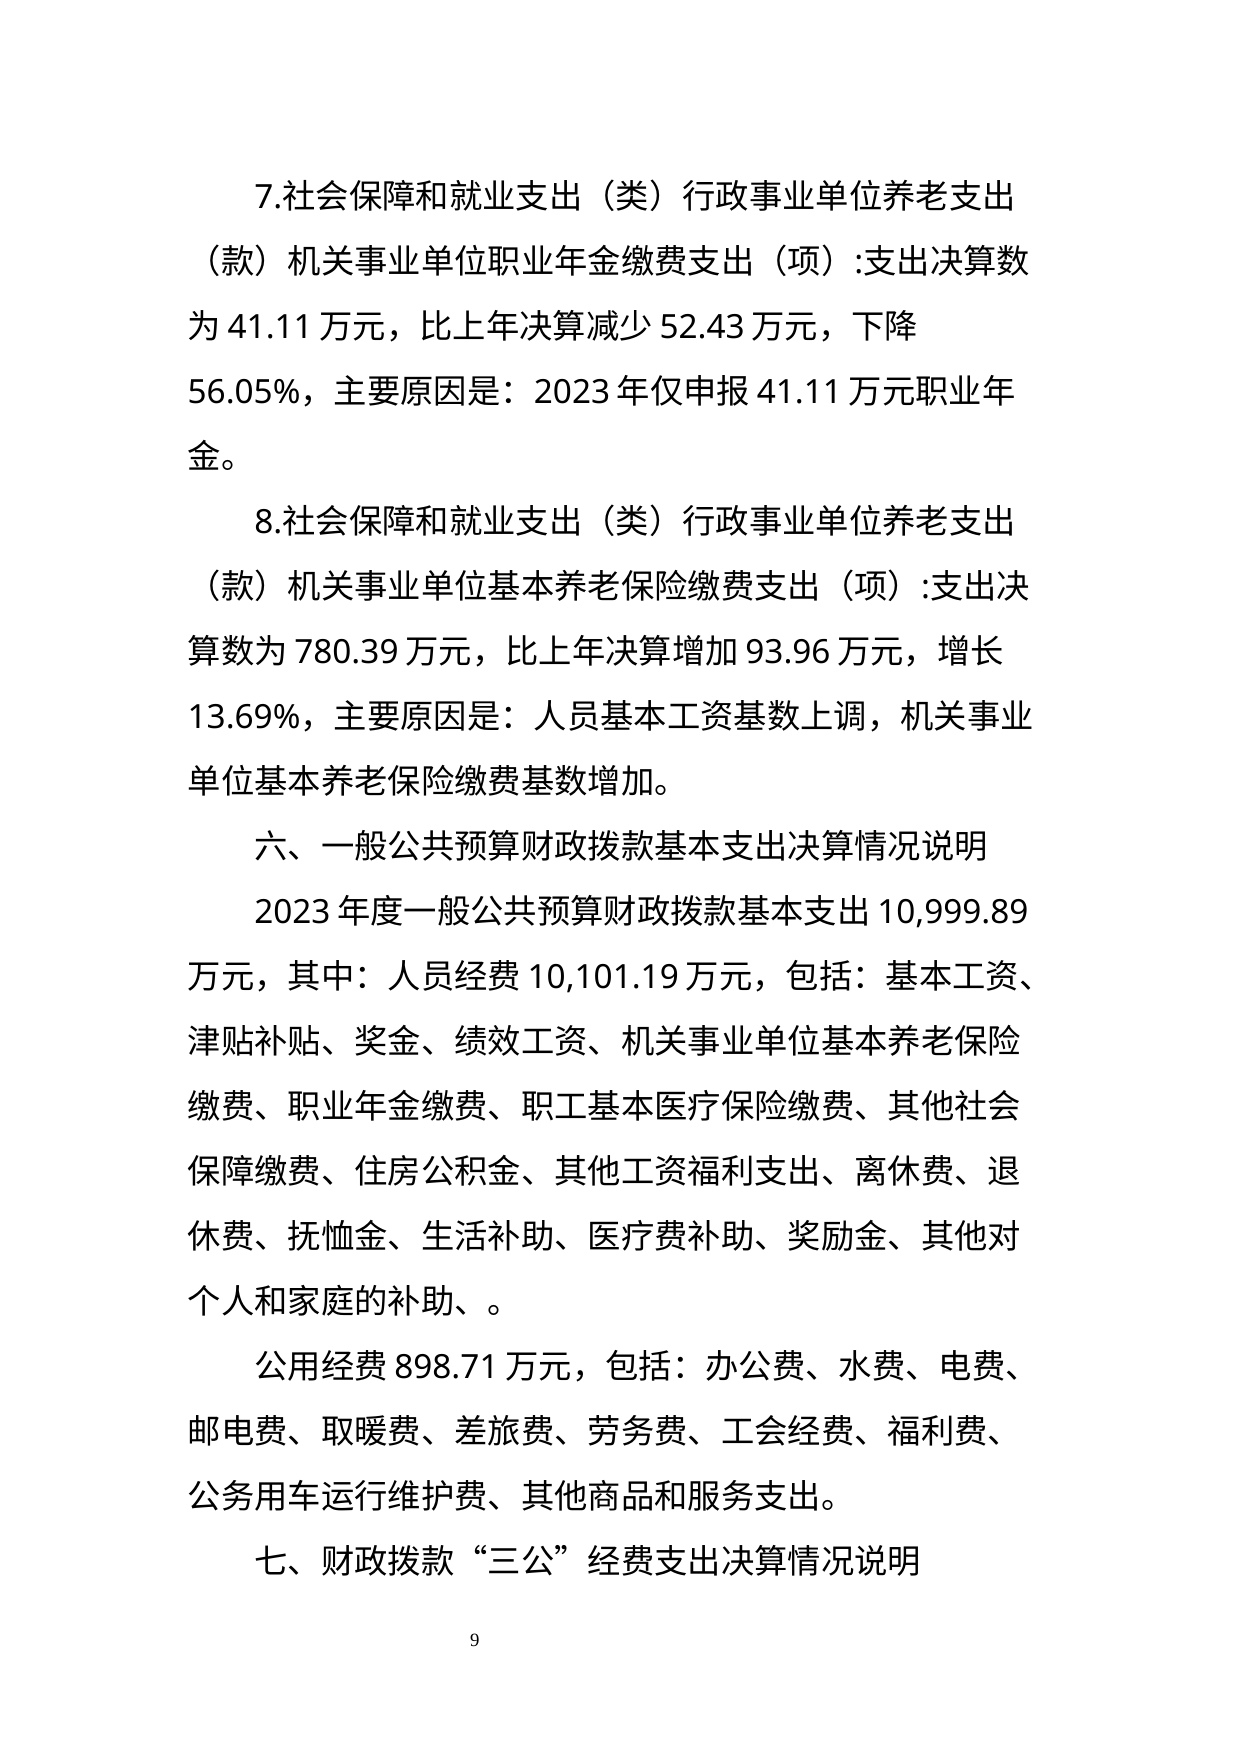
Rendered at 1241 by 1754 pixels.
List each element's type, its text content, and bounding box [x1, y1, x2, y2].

text 公用经费898.71万元，包括：办公费、水费、电费、邮电费、取暖费、差旅费、劳务费、工会经费、福利费、公务用车运行维护费、其他商品和服务支出。 [187, 1332, 1053, 1527]
text 2023年度一般公共预算财政拨款基本支出10,999.89万元，其中：人员经费10,101.19万元，包括：基本工资、津贴补贴、奖金、绩效工资、机关事业单位基本养老保险缴费、职业年金缴费、职工基本医疗保险缴费、其他社会保障缴费、住房公积金、其他工资福利支出、离休费、退休费、抚恤金、生活补助、医疗费补助、奖励金、其他对个人和家庭的补助、。 [187, 877, 1053, 1332]
text 六、一般公共预算财政拨款基本支出决算情况说明 [187, 812, 1053, 877]
text 7.社会保障和就业支出（类）行政事业单位养老支出（款）机关事业单位职业年金缴费支出（项）:支出决算数为41.11万元，比上年决算减少52.43万元，下降56.05%，主要原因是：2023年仅申报41.11万元职业年金。 [187, 162, 1053, 487]
text 8.社会保障和就业支出（类）行政事业单位养老支出（款）机关事业单位基本养老保险缴费支出（项）:支出决算数为780.39万元，比上年决算增加93.96万元，增长13.69%，主要原因是：人员基本工资基数上调，机关事业单位基本养老保险缴费基数增加。 [187, 487, 1053, 812]
text 七、财政拨款“三公”经费支出决算情况说明 [187, 1527, 1053, 1592]
